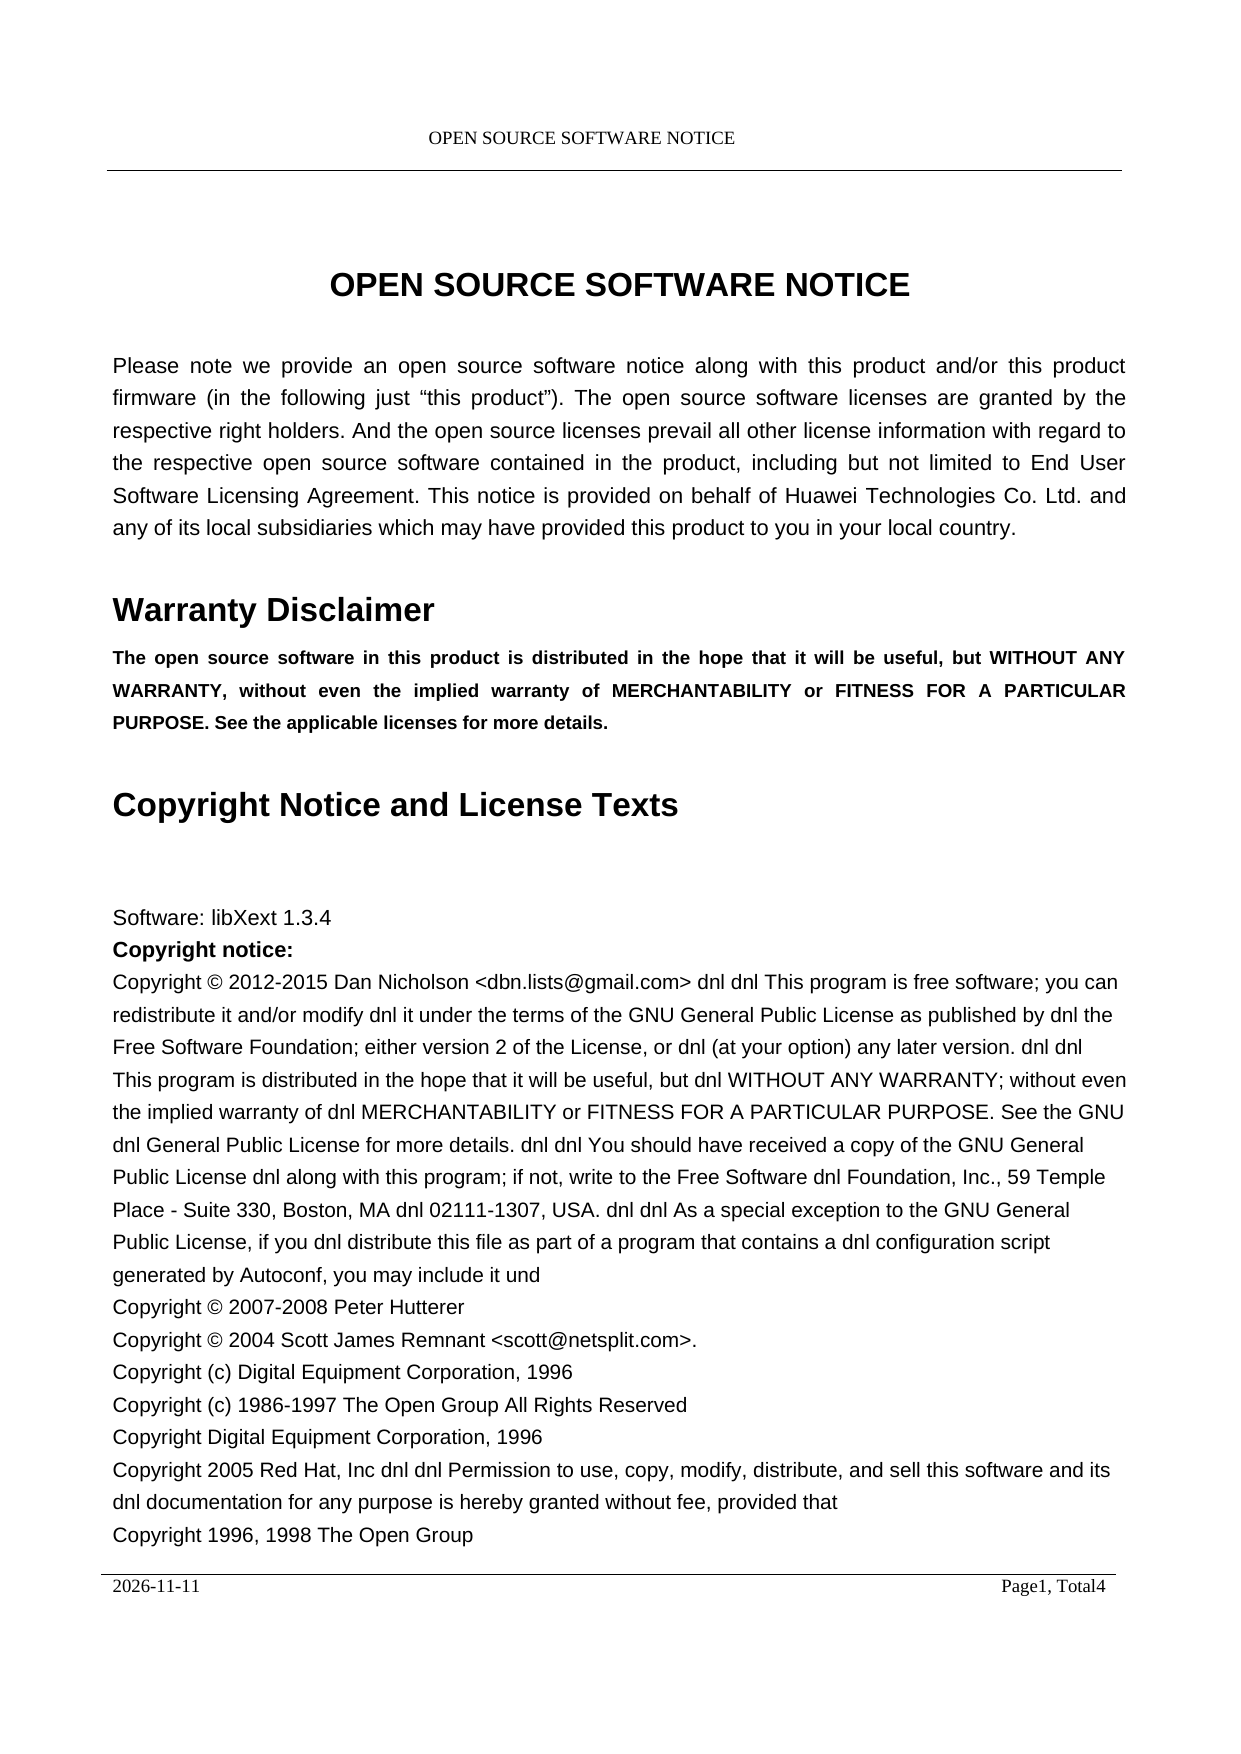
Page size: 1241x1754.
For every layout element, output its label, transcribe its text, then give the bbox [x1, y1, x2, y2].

text The open source software in this product is distributed in the hope that it will be useful, but WITHOUT ANY WARRANTY, without even the implied warranty of MERCHANTABILITY or FITNESS FOR A PARTICULAR PURPOSE. See the applicable licenses for more details. [112, 641, 1128, 739]
text Please note we provide an open source software notice along with this product and/or this product firmware (in the following just “this product”). The open source software licenses are granted by the respective right holders. And the open source licenses prevail all other license information with regard to the respective open source software contained in the product, including but not limited to End User Software Licensing Agreement. This notice is provided on behalf of Huawei Technologies Co. Ltd. and any of its local subsidiaries which may have provided this product to you in your local country. [112, 349, 1128, 544]
text Copyright © 2007-2008 Peter Hutterer [112, 1291, 1128, 1323]
text Copyright (c) 1986-1997 The Open Group All Rights Reserved [112, 1388, 1128, 1421]
text Copyright © 2012-2015 Dan Nicholson <dbn.lists@gmail.com> dnl dnl This program is free software; you can redistribute it and/or modify dnl it under the terms of the GNU General Public License as published by dnl the Free Software Foundation; either version 2 of the License, or dnl (at your option) any later version. dnl dnl This program is distributed in the hope that it will be useful, but dnl WITHOUT ANY WARRANTY; without even the implied warranty of dnl MERCHANTABILITY or FITNESS FOR A PARTICULAR PURPOSE. See the GNU dnl General Public License for more details. dnl dnl You should have received a copy of the GNU General Public License dnl along with this program; if not, write to the Free Software dnl Foundation, Inc., 59 Temple Place - Suite 330, Boston, MA dnl 02111-1307, USA. dnl dnl As a special exception to the GNU General Public License, if you dnl distribute this file as part of a program that contains a dnl configuration script generated by Autoconf, you may include it und [112, 966, 1128, 1291]
text Software: libXext 1.3.4 [112, 901, 1128, 933]
text Copyright 1996, 1998 The Open Group [112, 1518, 1128, 1551]
text Copyright © 2004 Scott James Remnant <scott@netsplit.com>. [112, 1323, 1128, 1356]
text Copyright Notice and License Texts [112, 771, 1128, 836]
text Copyright Digital Equipment Corporation, 1996 [112, 1421, 1128, 1453]
text Copyright (c) Digital Equipment Corporation, 1996 [112, 1356, 1128, 1388]
text Copyright notice: [112, 933, 1128, 966]
text OPEN SOURCE SOFTWARE NOTICE [112, 251, 1128, 316]
text Copyright 2005 Red Hat, Inc dnl dnl Permission to use, copy, modify, distribute, and sell this software and its dnl documentation for any purpose is hereby granted without fee, provided that [112, 1453, 1128, 1518]
text Warranty Disclaimer [112, 576, 1128, 641]
